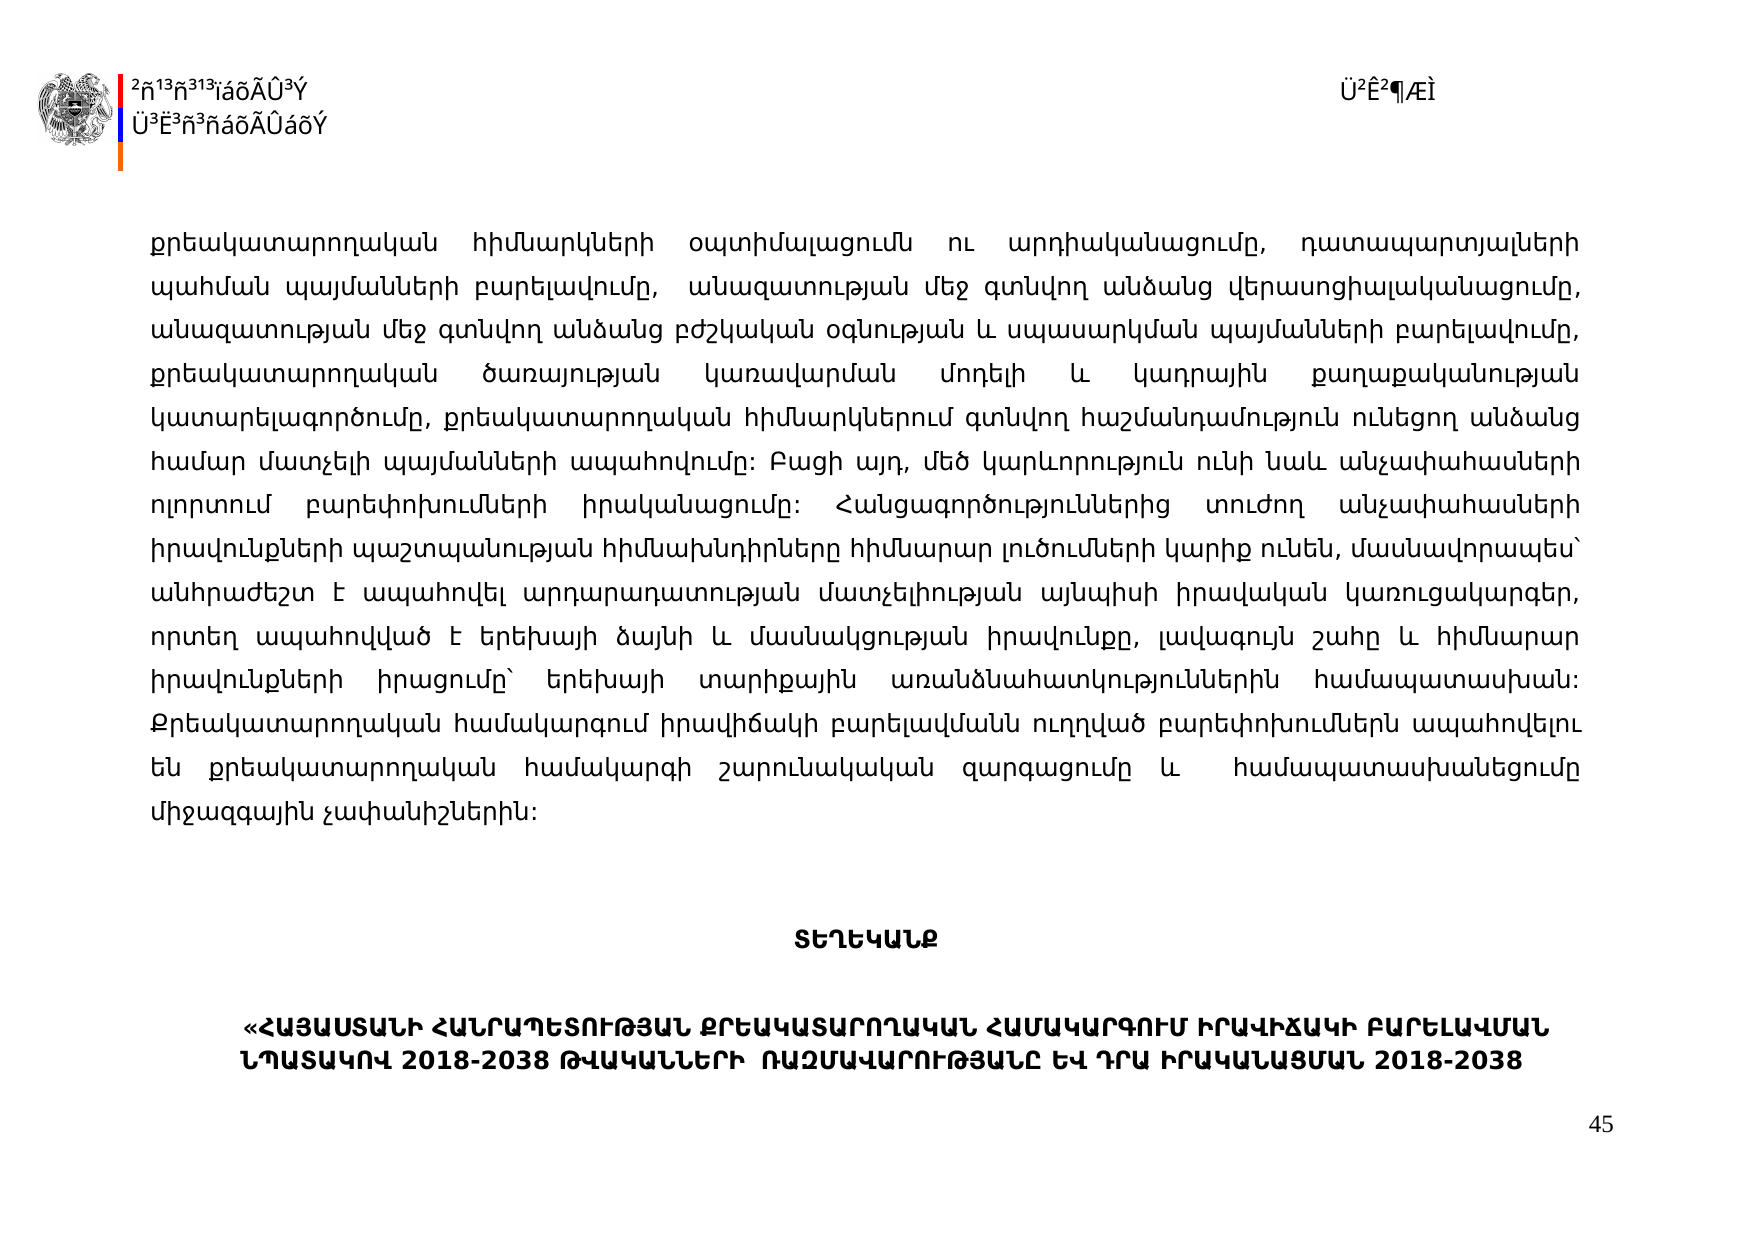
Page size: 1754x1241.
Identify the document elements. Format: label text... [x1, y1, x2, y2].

text ՏԵՂԵԿԱՆՔ [150, 925, 1581, 954]
picture [37, 72, 113, 146]
